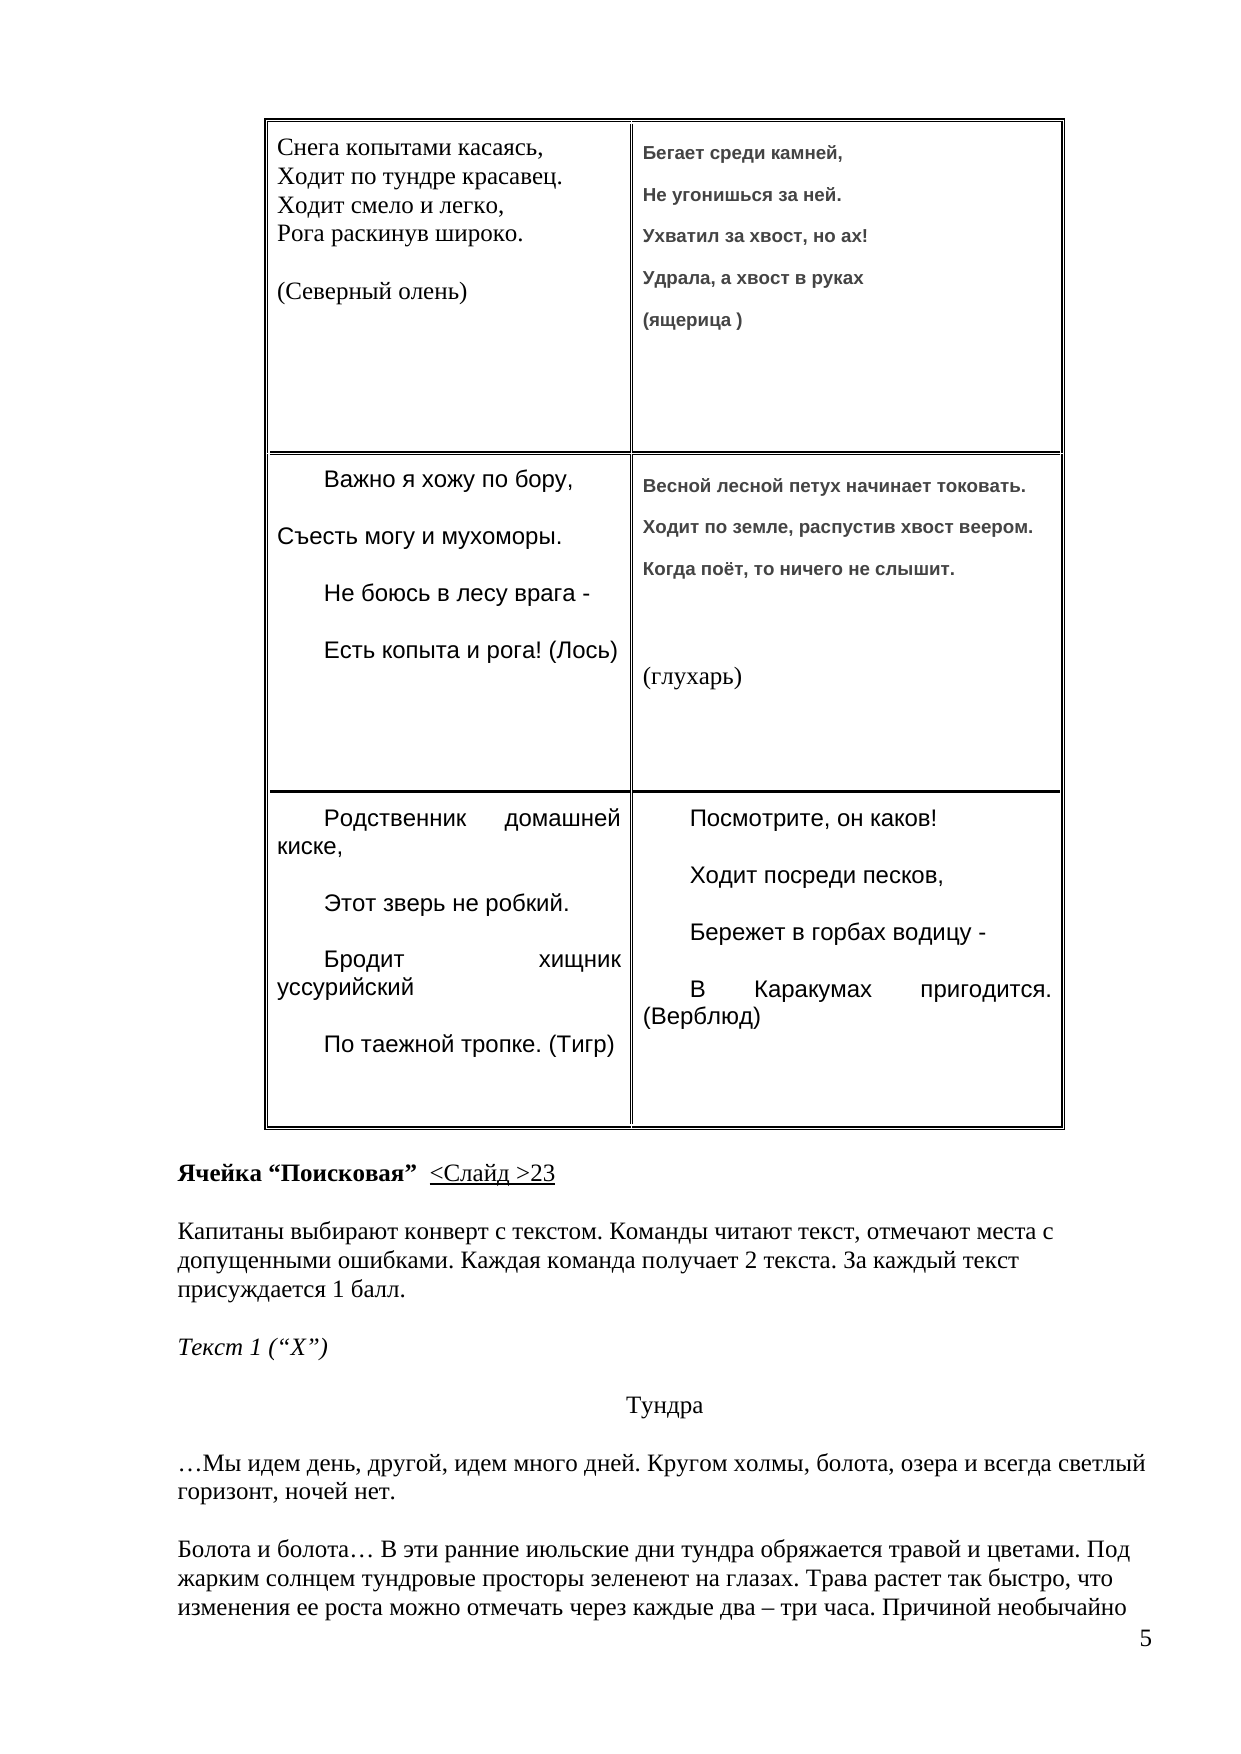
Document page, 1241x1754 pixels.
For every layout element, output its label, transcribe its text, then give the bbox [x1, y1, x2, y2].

table_cell Снега копытами касаясь, Ходит по тундре красавец. Ходит смело и легко, Рога раскинув широко. (Северный олень) [268, 122, 632, 451]
table_cell Важно я хожу по бору, Съесть могу и мухоморы. Не боюсь в лесу врага - Есть копыта и рога! (Лось) [268, 451, 630, 790]
table_cell Бегает среди камней, Не угонишься за ней. Ухватил за хвост, но ах! Удрала, а хвост в руках (ящерица ) [632, 122, 1061, 451]
text Тундра [177, 1390, 1152, 1418]
text …Мы идем день, другой, идем много дней. Кругом холмы, болота, озера и всегда светлый горизонт, ночей нет. [177, 1448, 1152, 1505]
table_cell Посмотрите, он каков! Ходит посреди песков, Бережет в горбах водицу - В Каракумах пригодится. (Верблюд) [632, 790, 1061, 1126]
table_cell Весной лесной петух начинает токовать. Ходит по земле, распустив хвост веером. Когда поёт, то ничего не слышит. (глухарь) [633, 451, 1062, 790]
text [177, 1534, 1152, 1621]
table_cell Родственник домашней киске, Этот зверь не робкий. Бродит хищник уссурийский По таежной тропке. (Тигр) [268, 790, 632, 1126]
text Капитаны выбирают конверт с текстом. Команды читают текст, отмечают места с допущенными ошибками. Каждая команда получает 2 текста. За каждый текст присуждается 1 балл. [177, 1216, 1152, 1303]
text Текст 1 (“Х”) [177, 1332, 1152, 1361]
text Ячейка “Поисковая” <Слайд >23 [177, 1158, 1152, 1187]
